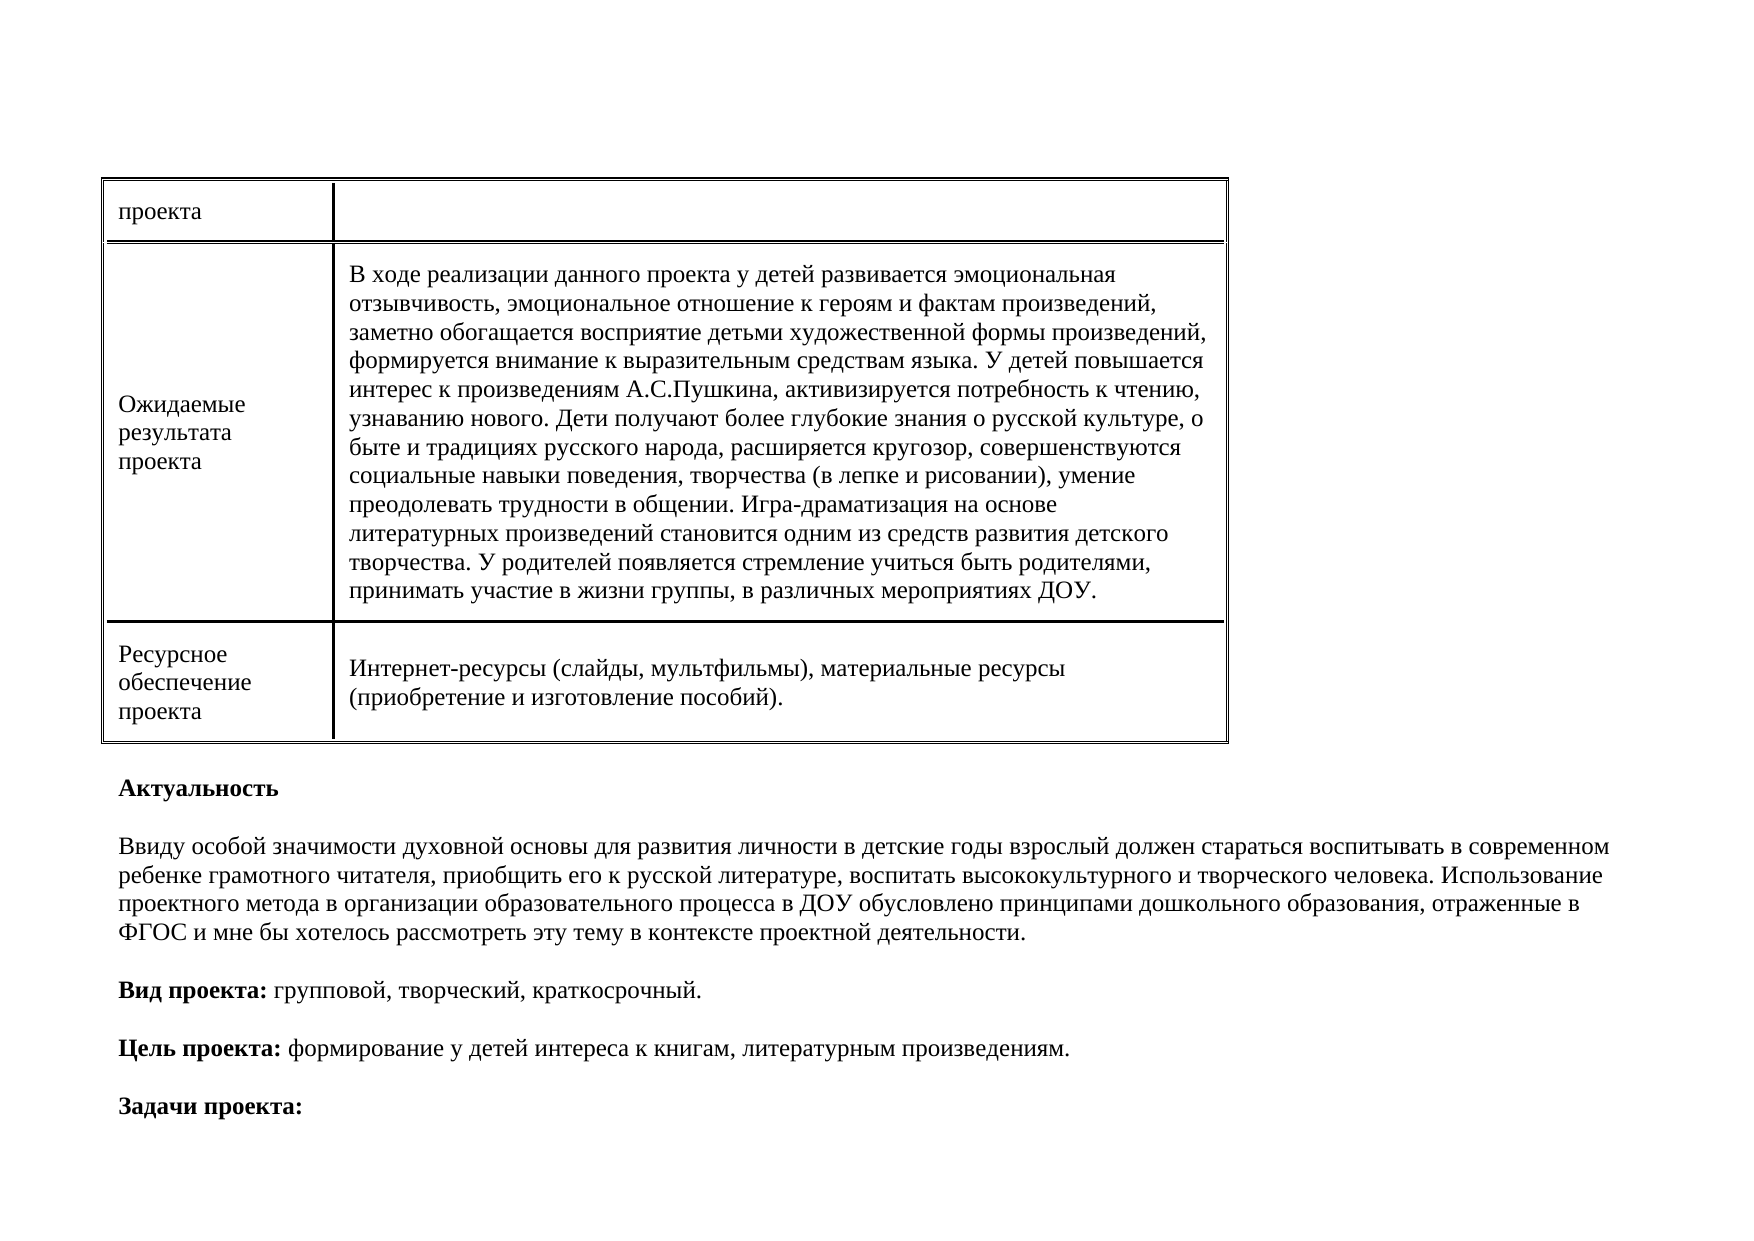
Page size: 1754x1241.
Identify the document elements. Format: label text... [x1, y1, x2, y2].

text Вид проекта: групповой, творческий, краткосрочный. [118, 975, 1636, 1004]
table_cell Ресурсное обеспечение проекта [104, 620, 333, 741]
text Актуальность [118, 773, 1636, 802]
table_cell Участники проекта [104, 181, 333, 240]
text Задачи проекта: [118, 1091, 1636, 1120]
table_cell Интернет-ресурсы (слайды, мультфильмы), материальные ресурсы (приобретение и изготовление пособий). [333, 620, 1226, 741]
text Цель проекта: формирование у детей интереса к книгам, литературным произведениям. [118, 1033, 1636, 1062]
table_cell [333, 181, 1226, 240]
text Ввиду особой значимости духовной основы для развития личности в детские годы взрослый должен стараться воспитывать в современном ребенке грамотного читателя, приобщить его к русской литературе, воспитать высококультурного и творческого человека. Использование проектного метода в организации образовательного процесса в ДОУ обусловлено принципами дошкольного образования, отраженные в ФГОС и мне бы хотелось рассмотреть эту тему в контексте проектной деятельности. [118, 831, 1636, 946]
table_cell Ожидаемые результата проекта [104, 240, 332, 620]
table_cell В ходе реализации данного проекта у детей развивается эмоциональная отзывчивость, эмоциональное отношение к героям и фактам произведений, заметно обогащается восприятие детьми художественной формы произведений, формируется внимание к выразительным средствам языка. У детей повышается интерес к произведениям А.С.Пушкина, активизируется потребность к чтению, узнаванию нового. Дети получают более глубокие знания о русской культуре, о быте и традициях русского народа, расширяется кругозор, совершенствуются социальные навыки поведения, творчества (в лепке и рисовании), умение преодолевать трудности в общении. Игра-драматизация на основе литературных произведений становится одним из средств развития детского творчества. У родителей появляется стремление учиться быть родителями, принимать участие в жизни группы, в различных мероприятиях ДОУ. [335, 240, 1226, 620]
